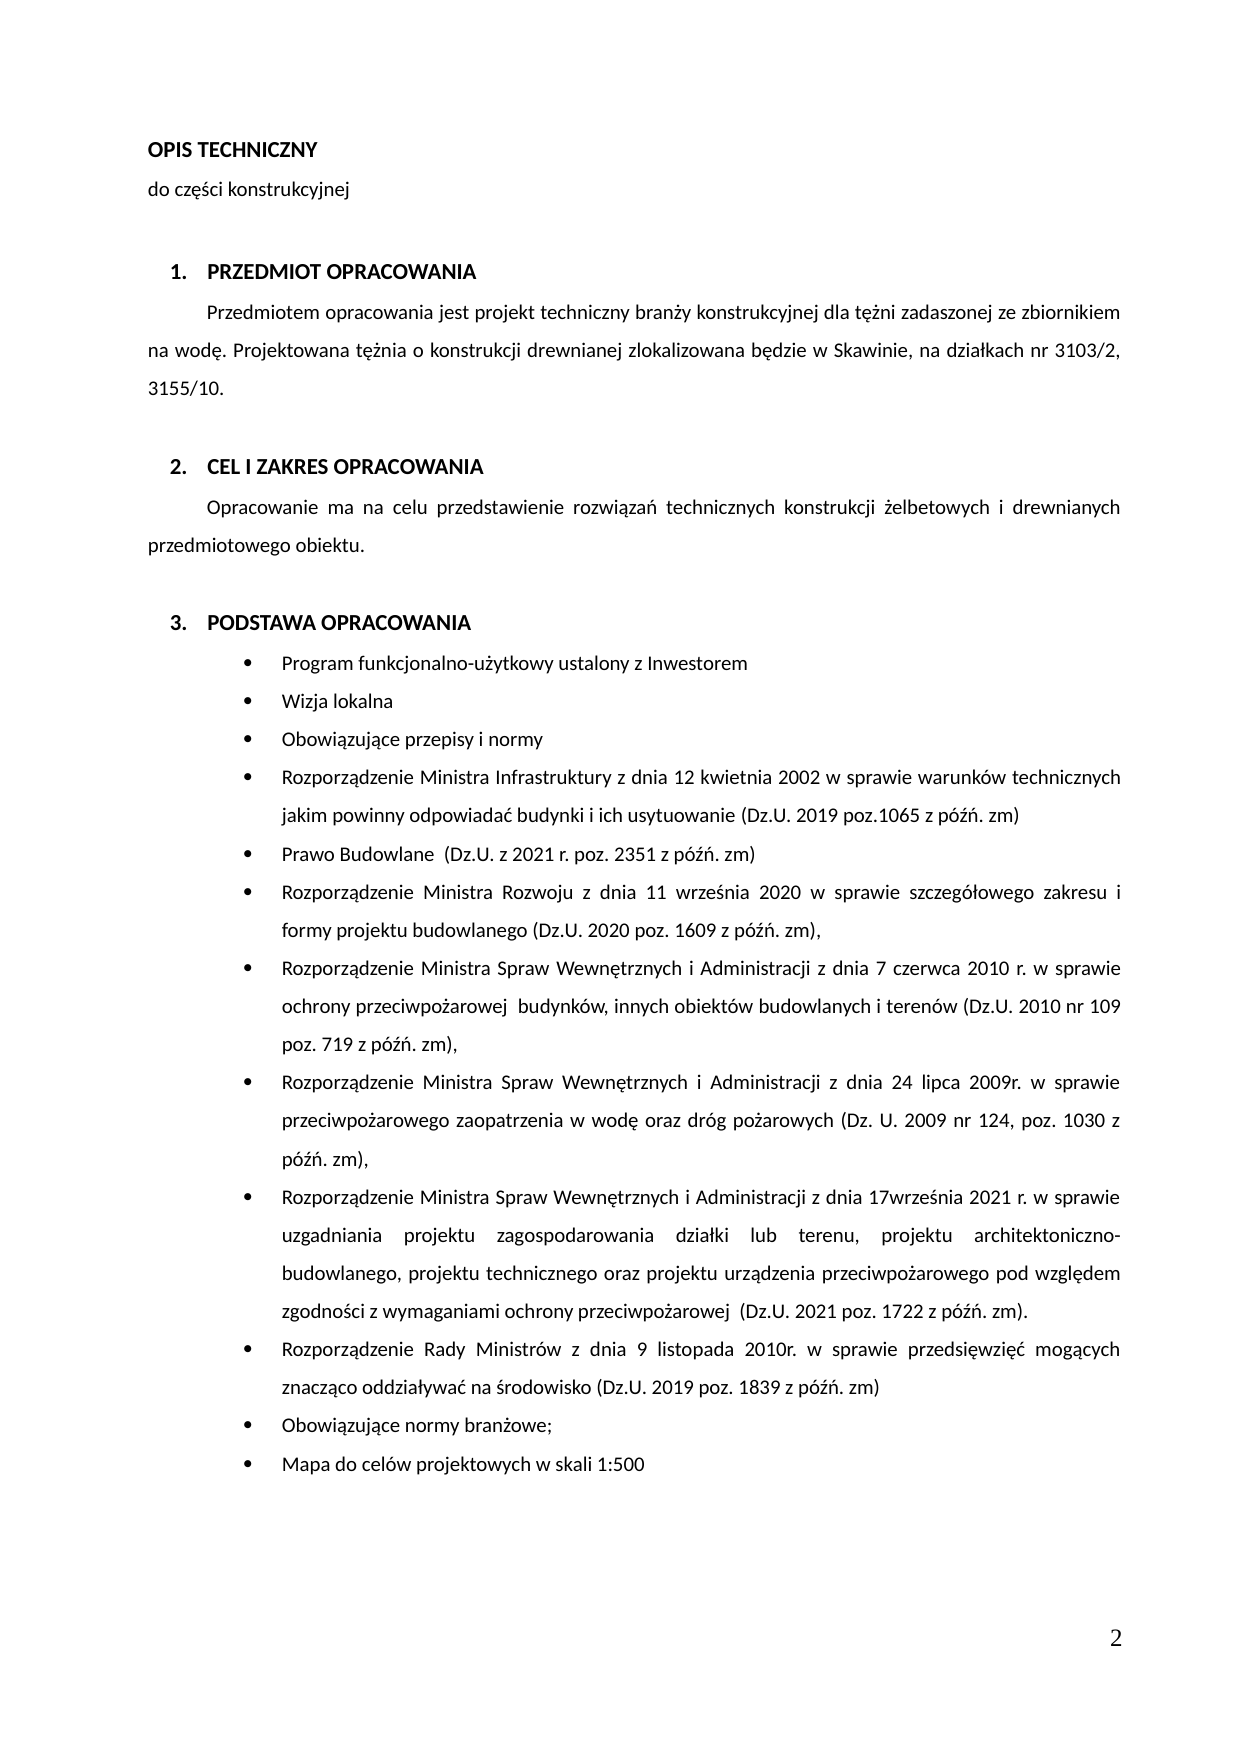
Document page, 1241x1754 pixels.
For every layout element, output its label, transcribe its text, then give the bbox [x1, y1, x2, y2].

list Rozporządzenie Ministra Spraw Wewnętrznych i Administracji z dnia 24 lipca 2009r. w sprawie przeciwpożarowego zaopatrzenia w wodę oraz dróg pożarowych (Dz. U. 2009 nr 124, poz. 1030 z późń. zm), [244, 1069, 1122, 1171]
subtitle PODSTAWA OPRACOWANIA [169, 608, 1122, 636]
list Program funkcjonalno-użytkowy ustalony z Inwestorem [244, 650, 1122, 676]
subtitle CEL I ZAKRES OPRACOWANIA [169, 452, 1122, 480]
list Rozporządzenie Ministra Spraw Wewnętrznych i Administracji z dnia 7 czerwca 2010 r. w sprawie ochrony przeciwpożarowej budynków, innych obiektów budowlanych i terenów (Dz.U. 2010 nr 109 poz. 719 z późń. zm), [244, 955, 1122, 1057]
list Obowiązujące przepisy i normy [244, 726, 1122, 752]
text Przedmiotem opracowania jest projekt techniczny branży konstrukcyjnej dla tężni zadaszonej ze zbiornikiem na wodę. Projektowana tężnia o konstrukcji drewnianej zlokalizowana będzie w Skawinie, na działkach nr 3103/2, 3155/10. [148, 299, 1122, 401]
subtitle PRZEDMIOT OPRACOWANIA [169, 257, 1122, 285]
list Rozporządzenie Ministra Spraw Wewnętrznych i Administracji z dnia 17września 2021 r. w sprawie uzgadniania projektu zagospodarowania działki lub terenu, projektu architektoniczno-budowlanego, projektu technicznego oraz projektu urządzenia przeciwpożarowego pod względem zgodności z wymaganiami ochrony przeciwpożarowej (Dz.U. 2021 poz. 1722 z późń. zm). [244, 1184, 1122, 1324]
subtitle do części konstrukcyjnej [148, 177, 1122, 202]
list Prawo Budowlane (Dz.U. z 2021 r. poz. 2351 z późń. zm) [244, 841, 1122, 866]
text Opracowanie ma na celu przedstawienie rozwiązań technicznych konstrukcji żelbetowych i drewnianych przedmiotowego obiektu. [148, 494, 1122, 557]
list Rozporządzenie Ministra Infrastruktury z dnia 12 kwietnia 2002 w sprawie warunków technicznych jakim powinny odpowiadać budynki i ich usytuowanie (Dz.U. 2019 poz.1065 z późń. zm) [244, 764, 1122, 828]
list Wizja lokalna [244, 688, 1122, 714]
list Obowiązujące normy branżowe; [244, 1413, 1122, 1438]
list Rozporządzenie Rady Ministrów z dnia 9 listopada 2010r. w sprawie przedsięwzięć mogących znacząco oddziaływać na środowisko (Dz.U. 2019 poz. 1839 z późń. zm) [244, 1336, 1122, 1400]
list Mapa do celów projektowych w skali 1:500 [244, 1451, 1122, 1476]
list Rozporządzenie Ministra Rozwoju z dnia 11 września 2020 w sprawie szczegółowego zakresu i formy projektu budowlanego (Dz.U. 2020 poz. 1609 z późń. zm), [244, 879, 1122, 942]
text OPIS TECHNICZNY [148, 135, 1122, 163]
